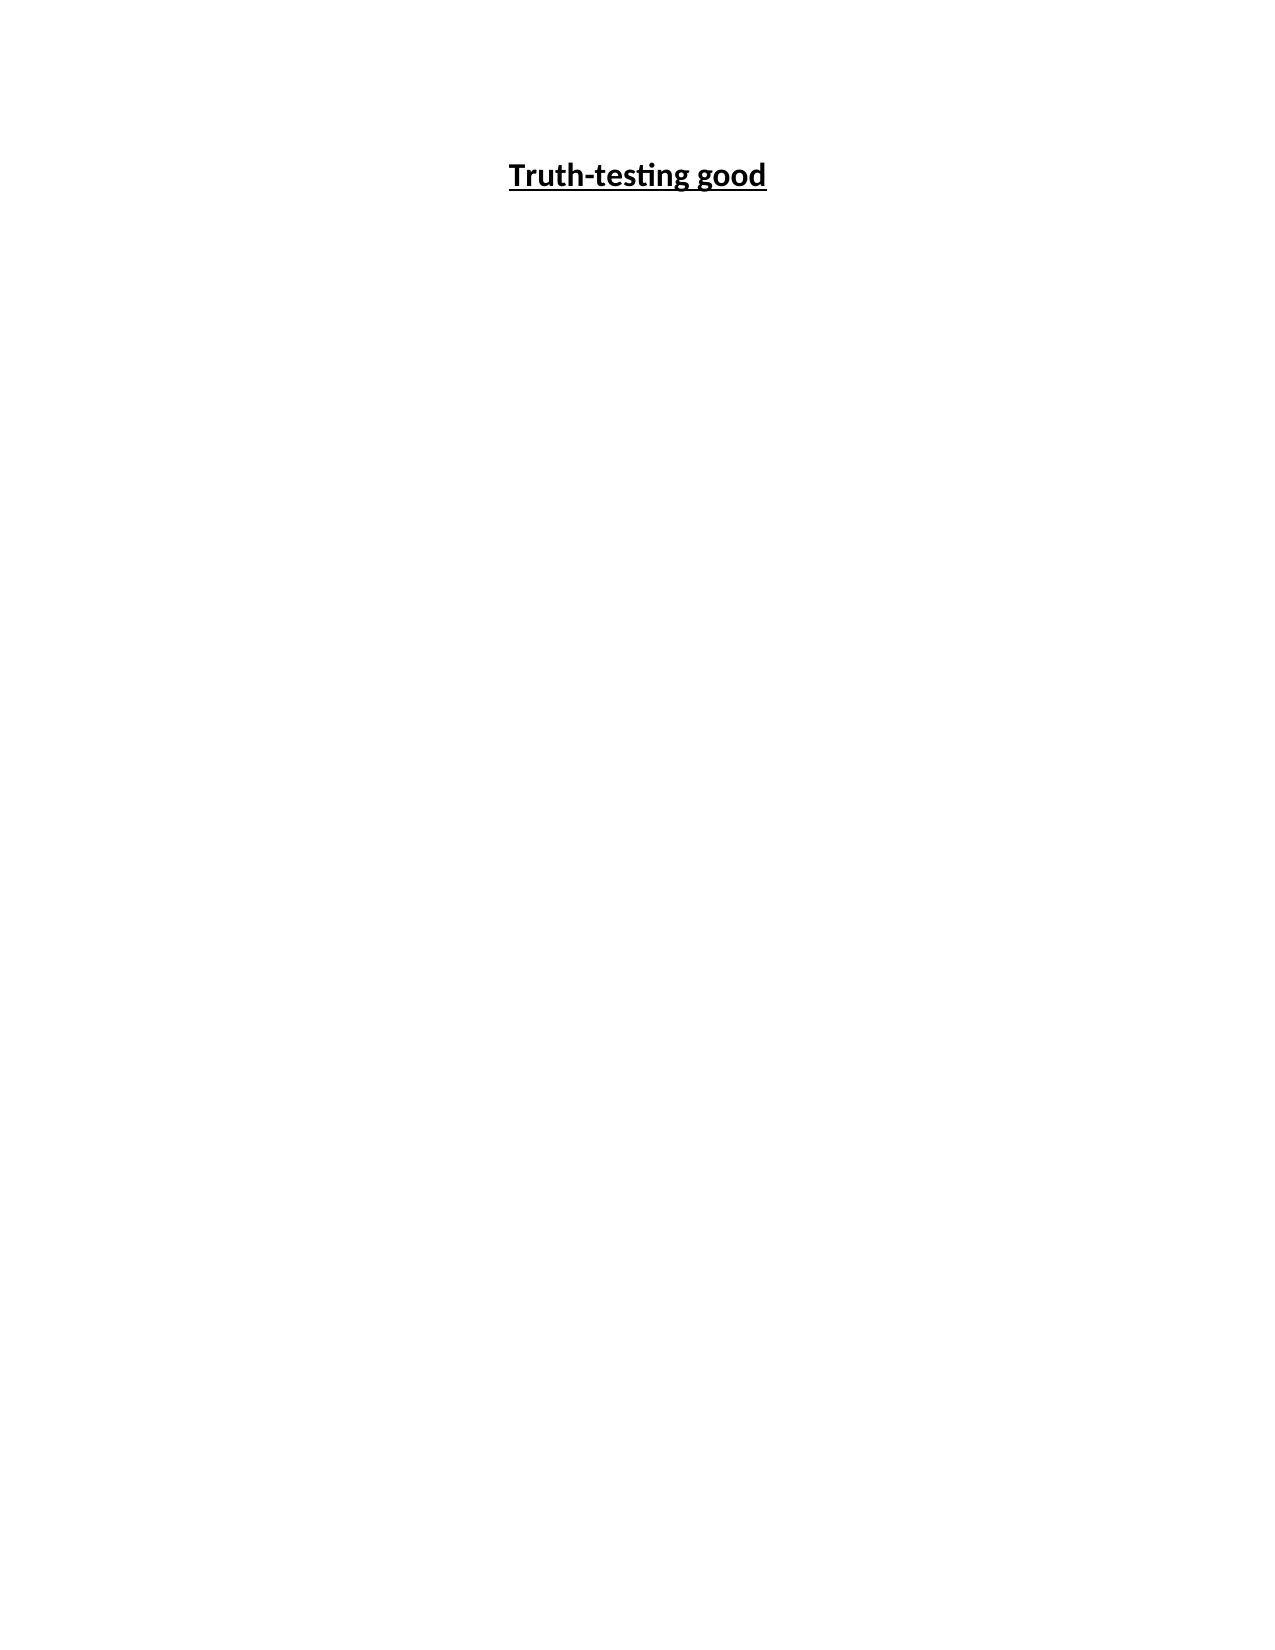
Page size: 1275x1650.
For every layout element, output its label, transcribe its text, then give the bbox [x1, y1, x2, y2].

subtitle Truth-testing good [150, 154, 1125, 195]
